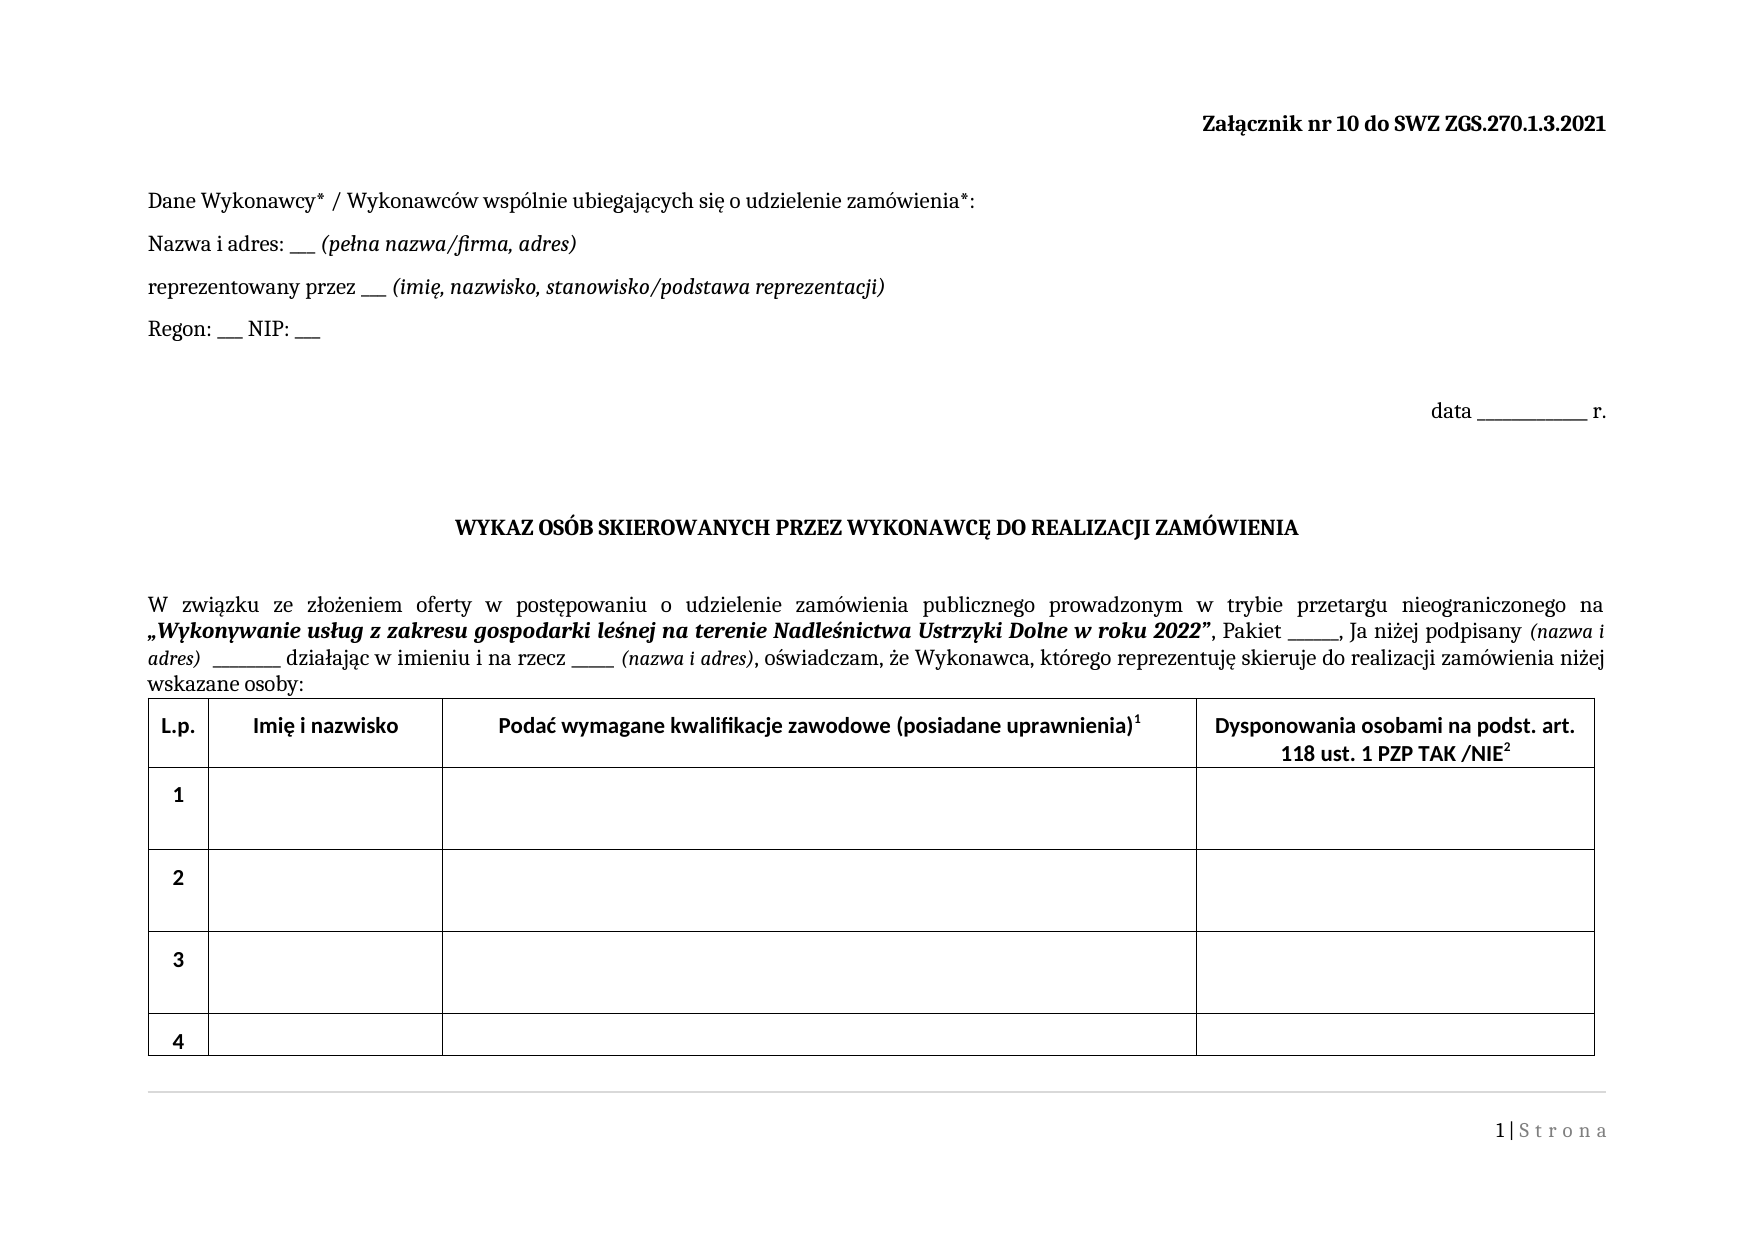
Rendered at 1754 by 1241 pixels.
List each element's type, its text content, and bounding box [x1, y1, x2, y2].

text Załącznik nr 10 do SWZ ZGS.270.1.3.2021 [148, 110, 1606, 137]
table_cell [209, 768, 442, 849]
text data _____________ r. [148, 398, 1606, 424]
text W związku ze złożeniem oferty w postępowaniu o udzielenie zamówienia publicznego prowadzonym w trybie przetargu nieograniczonego na „Wykonywanie usług z zakresu gospodarki leśnej na terenie Nadleśnictwa Ustrzyki Dolne w roku 2022”, Pakiet ______, Ja niżej podpisany (nazwa i adres) ________ działając w imieniu i na rzecz _____ (nazwa i adres), oświadczam, że Wykonawca, którego reprezentuję skieruje do realizacji zamówienia niżej wskazane osoby: [148, 592, 1606, 697]
table_cell [209, 932, 442, 1013]
table_cell [443, 1014, 1196, 1055]
table_cell [443, 932, 1196, 1013]
table_cell 2 [149, 850, 208, 931]
table_cell 1 [149, 768, 208, 849]
table_cell [443, 768, 1196, 849]
table_cell [209, 850, 442, 931]
table_cell [1197, 850, 1594, 931]
table_header L.p. [149, 699, 208, 767]
table_cell 3 [149, 932, 208, 1013]
table_header Podać wymagane kwalifikacje zawodowe (posiadane uprawnienia)1 [443, 699, 1196, 767]
text Nazwa i adres: ___ (pełna nazwa/firma, adres) [148, 231, 1606, 257]
table_header Dysponowania osobami na podst. art. 118 ust. 1 PZP TAK /NIE2 [1197, 699, 1594, 767]
table_cell [1197, 768, 1594, 849]
text Regon: ___ NIP: ___ [148, 316, 1606, 342]
table_cell 4 [149, 1014, 208, 1055]
text reprezentowany przez ___ (imię, nazwisko, stanowisko/podstawa reprezentacji) [148, 273, 1606, 300]
subtitle Dane Wykonawcy* / Wykonawców wspólnie ubiegających się o udzielenie zamówienia*: [148, 188, 1606, 214]
table_cell [209, 1014, 442, 1055]
table_header Imię i nazwisko [209, 699, 442, 767]
text WYKAZ OSÓB SKIEROWANYCH PRZEZ WYKONAWCĘ DO REALIZACJI ZAMÓWIENIA [148, 514, 1606, 541]
table_cell [1197, 1014, 1594, 1055]
table_cell [443, 850, 1196, 931]
table_cell [1197, 932, 1594, 1013]
